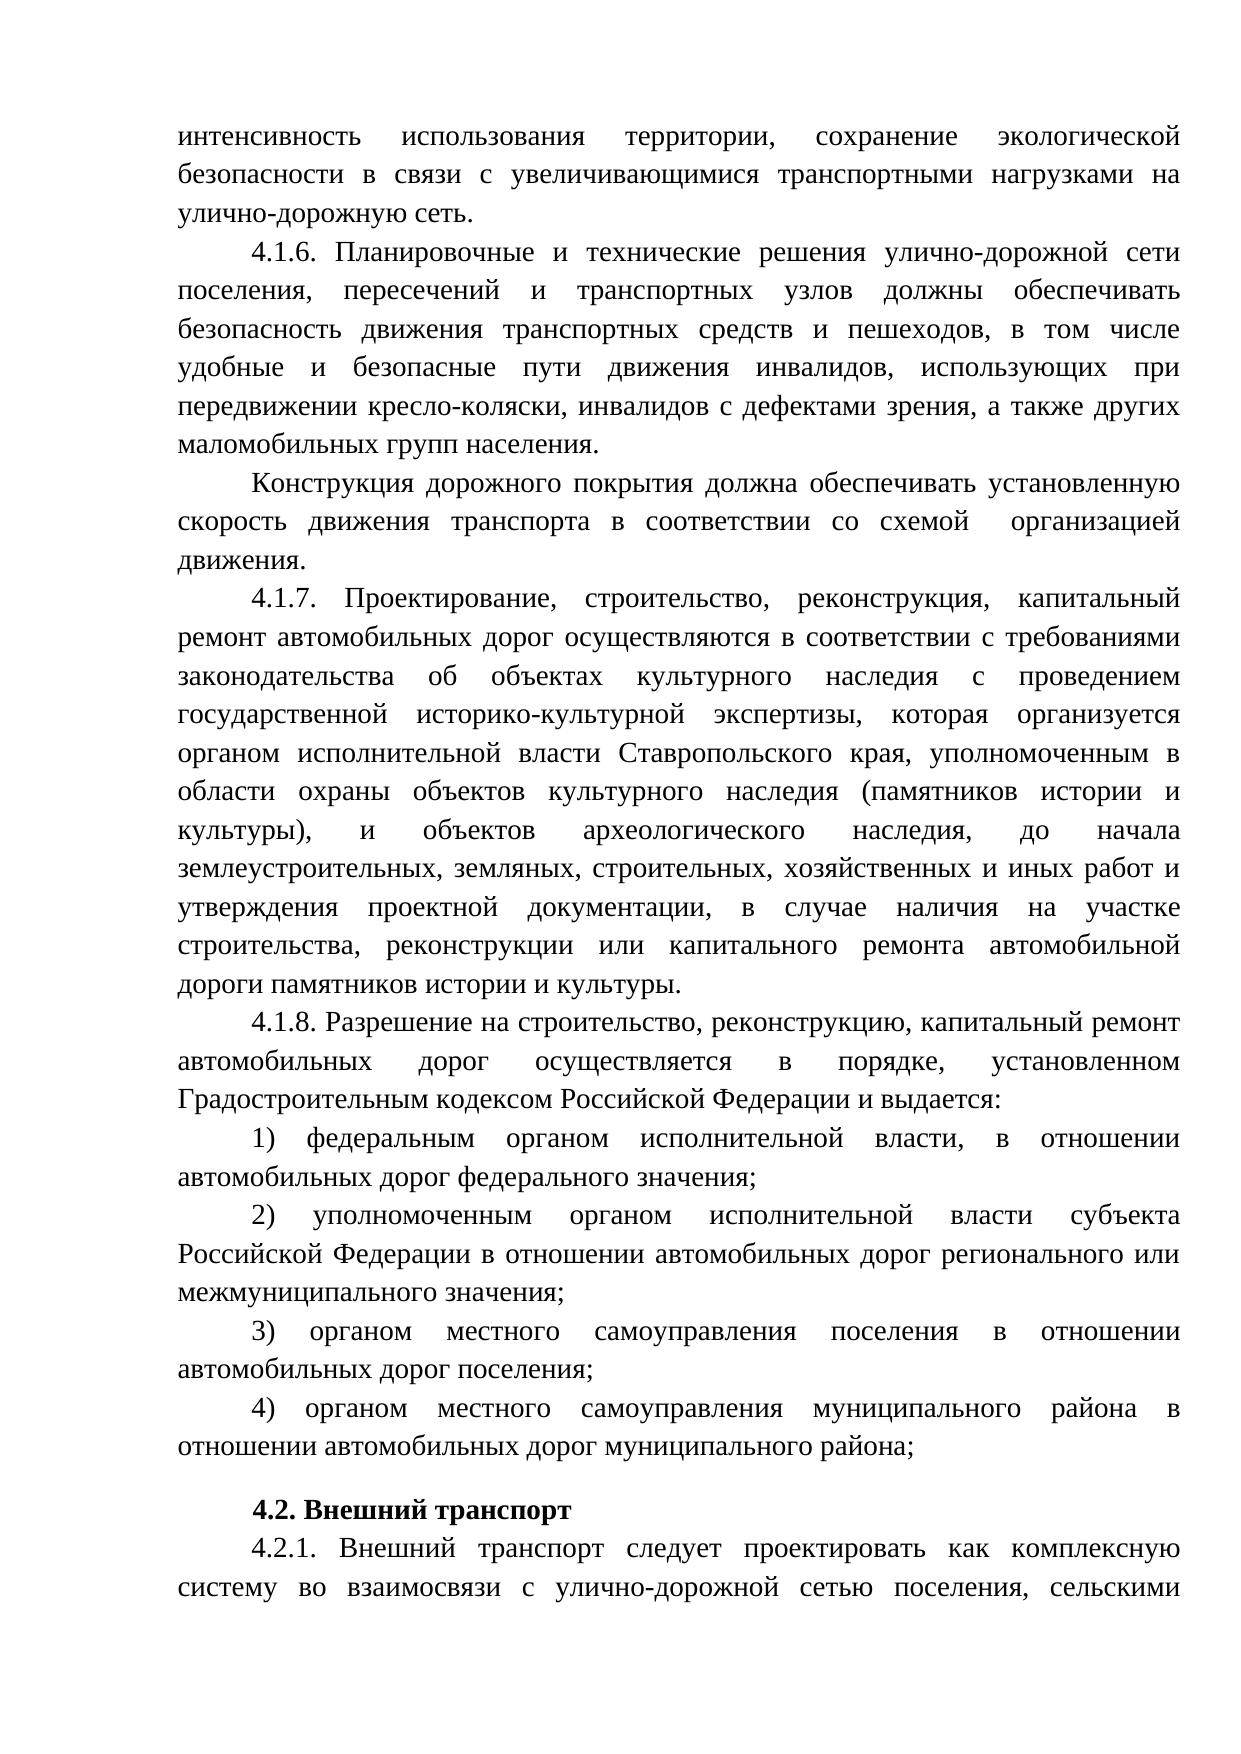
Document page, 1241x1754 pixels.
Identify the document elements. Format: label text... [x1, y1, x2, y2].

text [177, 118, 1181, 229]
text 4.1.6. Планировочные и технические решения улично-дорожной сети поселения, пересечений и транспортных узлов должны обеспечивать безопасность движения транспортных средств и пешеходов, в том числе удобные и безопасные пути движения инвалидов, использующих при передвижении кресло-коляски, инвалидов с дефектами зрения, а также других маломобильных групп населения. [177, 234, 1181, 460]
text 4) органом местного самоуправления муниципального района в отношении автомобильных дорог муниципального района; [177, 1390, 1181, 1462]
text 4.2. Внешний транспорт [177, 1492, 1182, 1526]
text 1) федеральным органом исполнительной власти, в отношении автомобильных дорог федерального значения; [177, 1120, 1181, 1192]
text 2) уполномоченным органом исполнительной власти субъекта Российской Федерации в отношении автомобильных дорог регионального или межмуниципального значения; [177, 1197, 1181, 1308]
text Конструкция дорожного покрытия должна обеспечивать установленную скорость движения транспорта в соответствии со схемой организацией движения. [177, 465, 1181, 576]
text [177, 1531, 1181, 1603]
text 4.1.7. Проектирование, строительство, реконструкция, капитальный ремонт автомобильных дорог осуществляются в соответствии с требованиями законодательства об объектах культурного наследия с проведением государственной историко-культурной экспертизы, которая организуется органом исполнительной власти Ставропольского края, уполномоченным в области охраны объектов культурного наследия (памятников истории и культуры), и объектов археологического наследия, до начала землеустроительных, земляных, строительных, хозяйственных и иных работ и утверждения проектной документации, в случае наличия на участке строительства, реконструкции или капитального ремонта автомобильной дороги памятников истории и культуры. [177, 581, 1181, 999]
text 3) органом местного самоуправления поселения в отношении автомобильных дорог поселения; [177, 1313, 1181, 1385]
text 4.1.8. Разрешение на строительство, реконструкцию, капитальный ремонт автомобильных дорог осуществляется в порядке, установленном Градостроительным кодексом Российской Федерации и выдается: [177, 1004, 1181, 1115]
